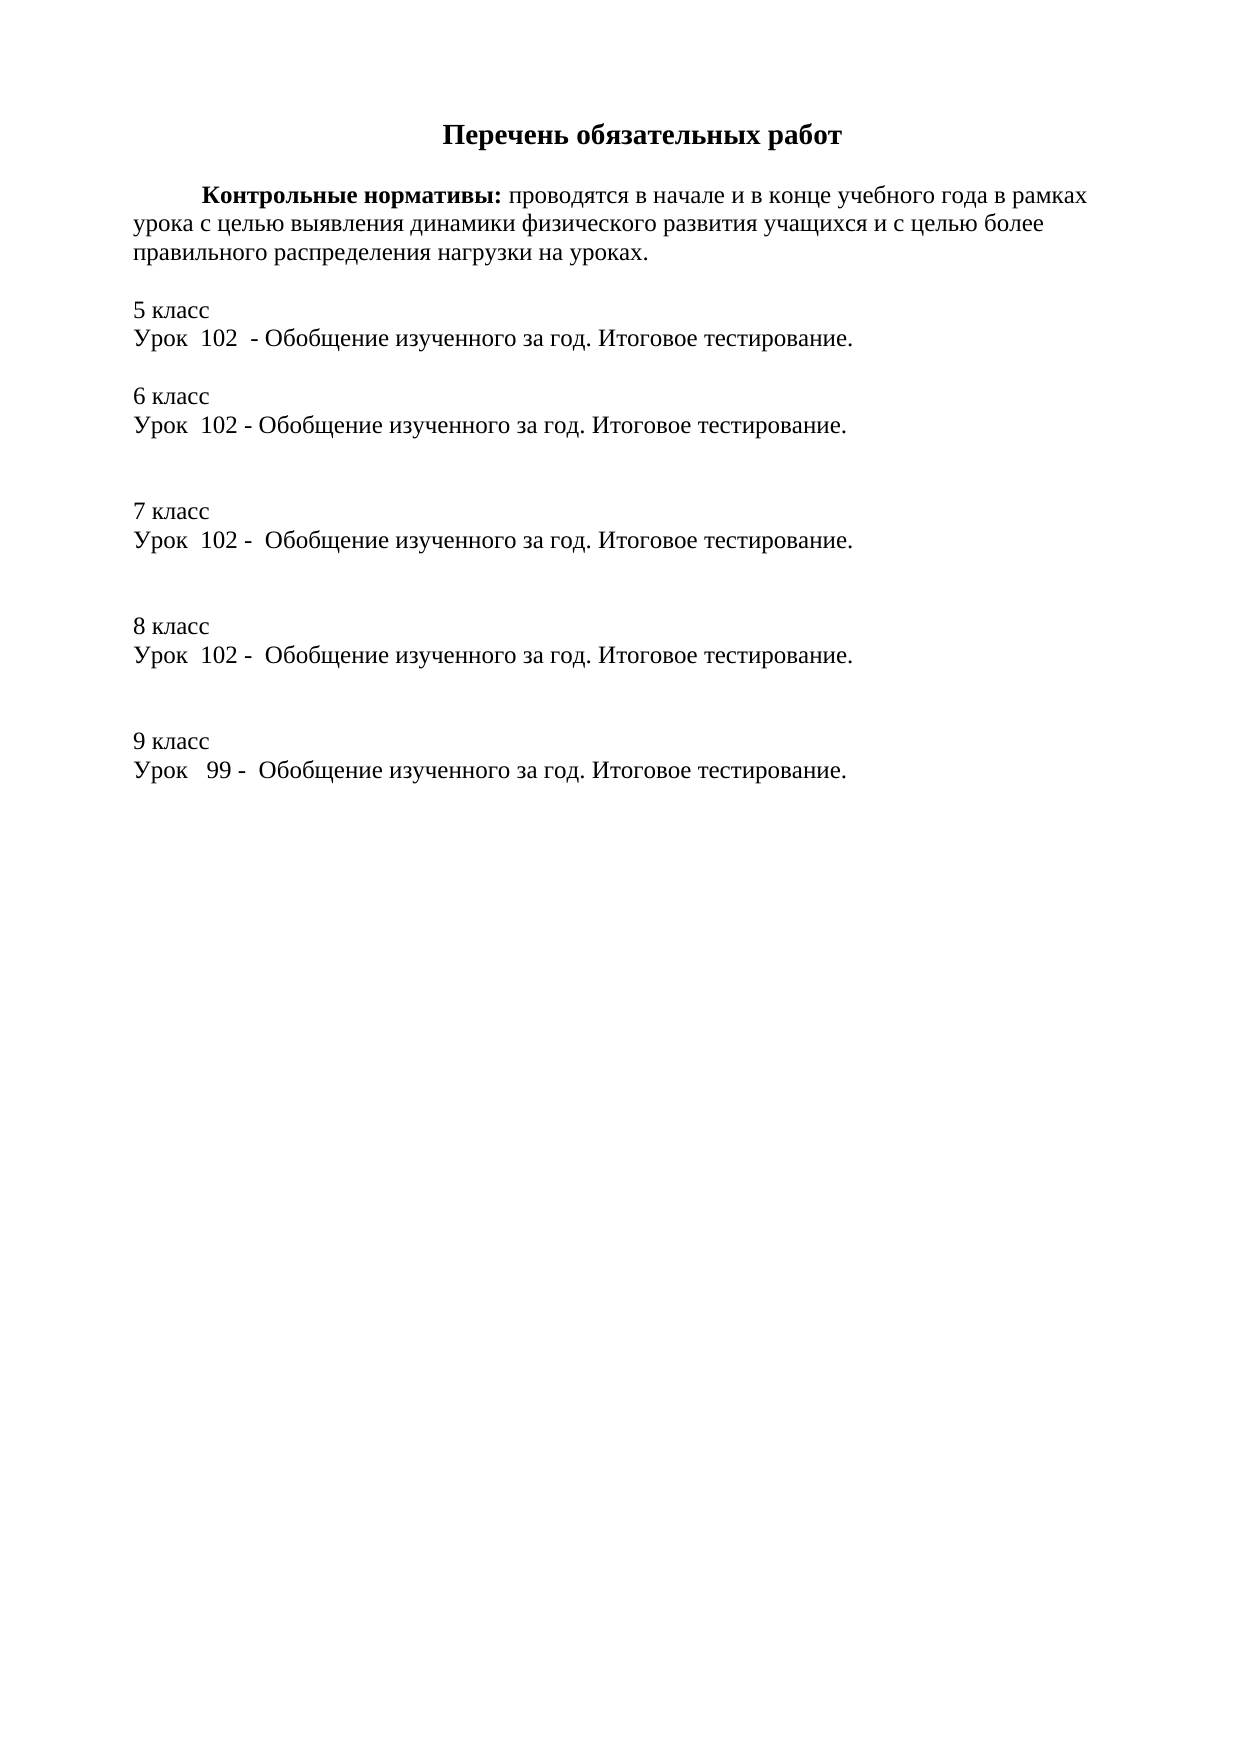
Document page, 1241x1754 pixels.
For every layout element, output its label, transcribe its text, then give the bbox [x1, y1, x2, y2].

text 9 класс [133, 726, 1152, 755]
text Урок 102 - Обобщение изученного за год. Итоговое тестирование. [133, 640, 1152, 668]
text Урок 102 - Обобщение изученного за год. Итоговое тестирование. [133, 525, 1152, 553]
text 8 класс [133, 611, 1152, 640]
text Урок 99 - Обобщение изученного за год. Итоговое тестирование. [133, 755, 1152, 783]
text Урок 102 - Обобщение изученного за год. Итоговое тестирование. [133, 410, 1152, 438]
text 6 класс [133, 381, 1152, 410]
text 7 класс [133, 496, 1152, 525]
text Перечень обязательных работ [133, 117, 1152, 151]
text Контрольные нормативы: проводятся в начале и в конце учебного года в рамках урока с целью выявления динамики физического развития учащихся и с целью более правильного распределения нагрузки на уроках. [133, 180, 1152, 266]
text Урок 102 - Обобщение изученного за год. Итоговое тестирование. [133, 323, 1152, 352]
text 5 класс [133, 295, 1152, 323]
